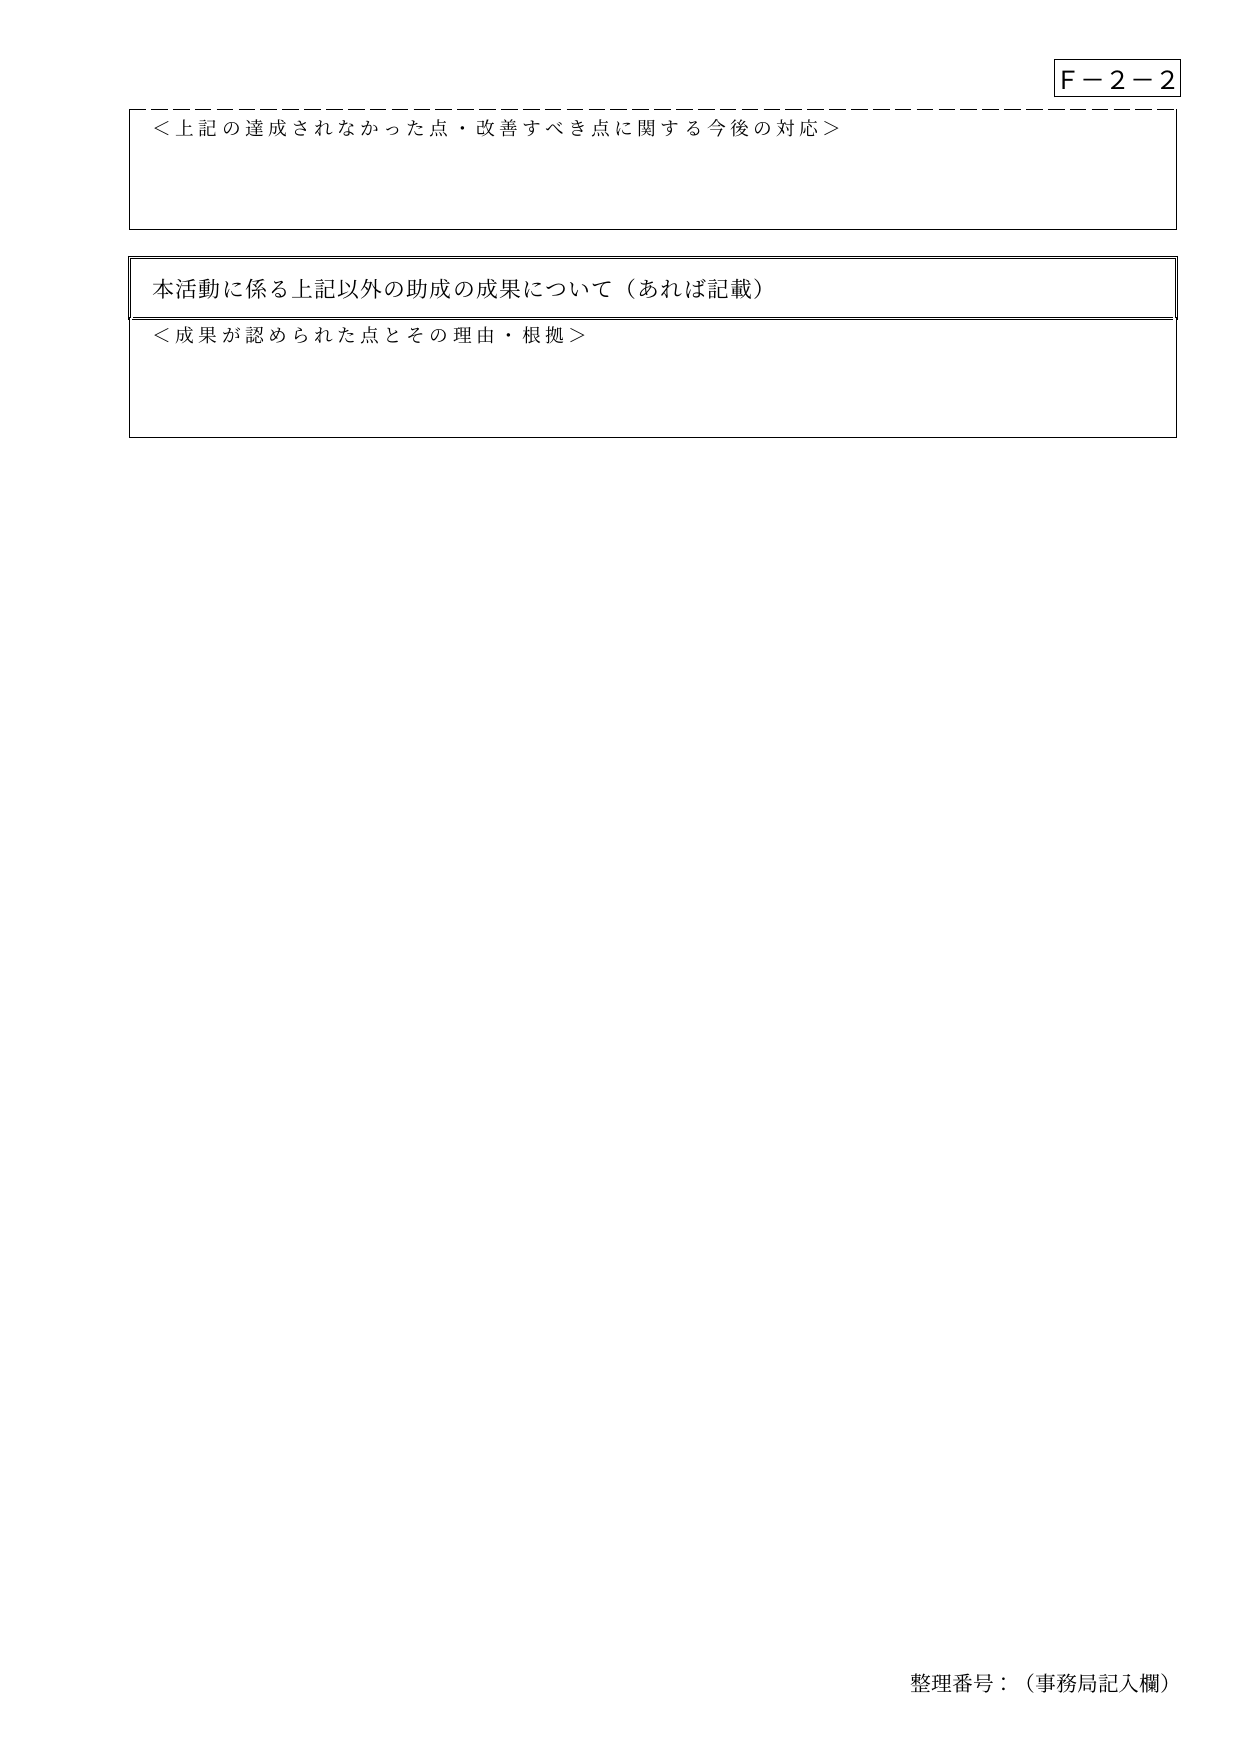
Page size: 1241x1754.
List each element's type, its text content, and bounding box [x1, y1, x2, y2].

table_cell ＜成果が認められた点とその理由・根拠＞ [130, 317, 1176, 437]
table_header 本活動に係る上記以外の助成の成果について（あれば記載） [131, 259, 1175, 317]
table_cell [130, 109, 1176, 229]
